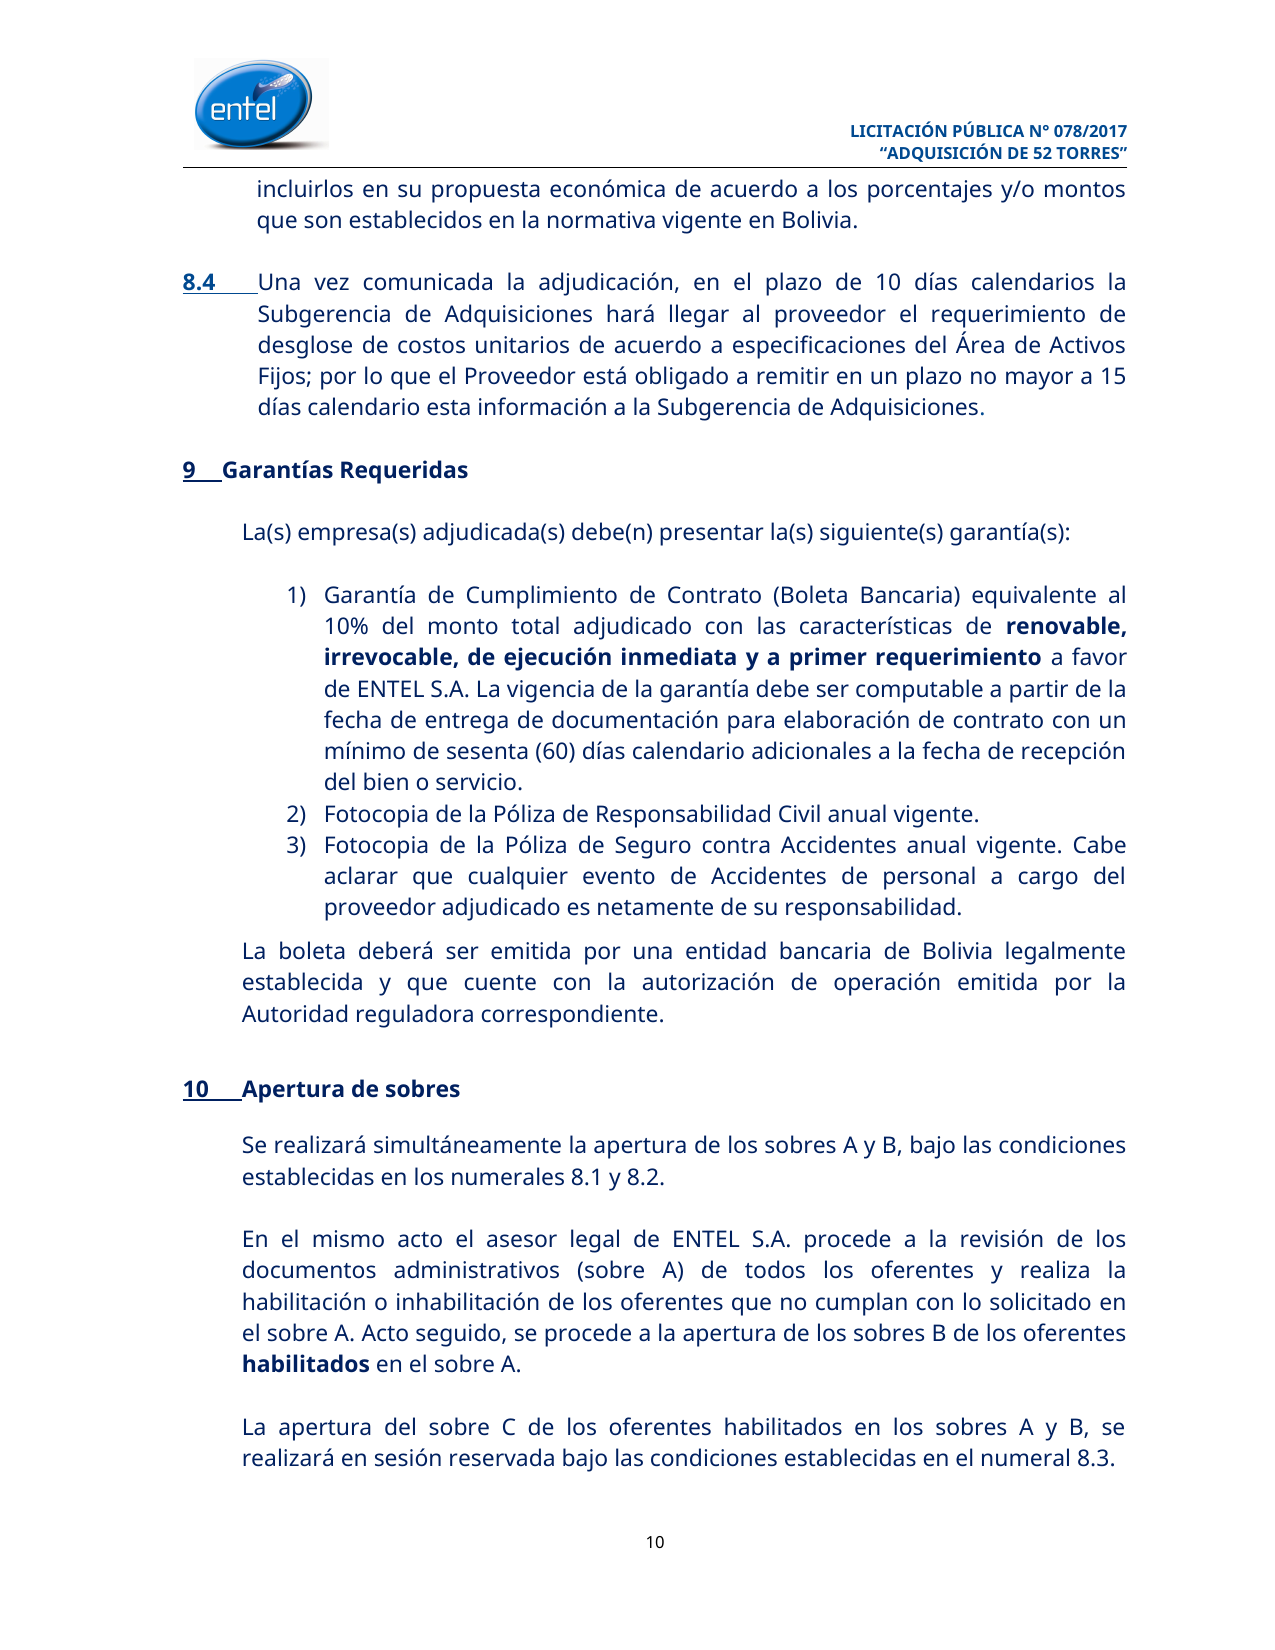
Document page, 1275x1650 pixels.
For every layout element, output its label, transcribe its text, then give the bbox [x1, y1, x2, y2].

list Se realizará simultáneamente la apertura de los sobres A y B, bajo las condiciones establecidas en los numerales 8.1 y 8.2. [242, 1129, 1127, 1192]
list Garantía de Cumplimiento de Contrato (Boleta Bancaria) equivalente al 10% del monto total adjudicado con las características de renovable, irrevocable, de ejecución inmediata y a primer requerimiento a favor de ENTEL S.A. La vigencia de la garantía debe ser computable a partir de la fecha de entrega de documentación para elaboración de contrato con un mínimo de sesenta (60) días calendario adicionales a la fecha de recepción del bien o servicio. [286, 579, 1127, 797]
text La apertura del sobre C de los oferentes habilitados en los sobres A y B, se realizará en sesión reservada bajo las condiciones establecidas en el numeral 8.3. [242, 1411, 1127, 1473]
list Fotocopia de la Póliza de Seguro contra Accidentes anual vigente. Cabe aclarar que cualquier evento de Accidentes de personal a cargo del proveedor adjudicado es netamente de su responsabilidad. [286, 829, 1127, 922]
list Una vez comunicada la adjudicación, en el plazo de 10 días calendarios la Subgerencia de Adquisiciones hará llegar al proveedor el requerimiento de desglose de costos unitarios de acuerdo a especificaciones del Área de Activos Fijos; por lo que el Proveedor está obligado a remitir en un plazo no mayor a 15 días calendario esta información a la Subgerencia de Adquisiciones. [182, 266, 1127, 422]
list Fotocopia de la Póliza de Responsabilidad Civil anual vigente. [286, 797, 1127, 829]
text La boleta deberá ser emitida por una entidad bancaria de Bolivia legalmente establecida y que cuente con la autorización de operación emitida por la Autoridad reguladora correspondiente. [242, 935, 1127, 1029]
text La(s) empresa(s) adjudicada(s) debe(n) presentar la(s) siguiente(s) garantía(s): [242, 516, 1127, 547]
picture [194, 58, 330, 150]
list Garantías Requeridas [182, 454, 1127, 485]
text En el mismo acto el asesor legal de ENTEL S.A. procede a la revisión de los documentos administrativos (sobre A) de todos los oferentes y realiza la habilitación o inhabilitación de los oferentes que no cumplan con lo solicitado en el sobre A. Acto seguido, se procede a la apertura de los sobres B de los oferentes habilitados en el sobre A. [242, 1223, 1127, 1379]
list Apertura de sobres [182, 1072, 1127, 1104]
